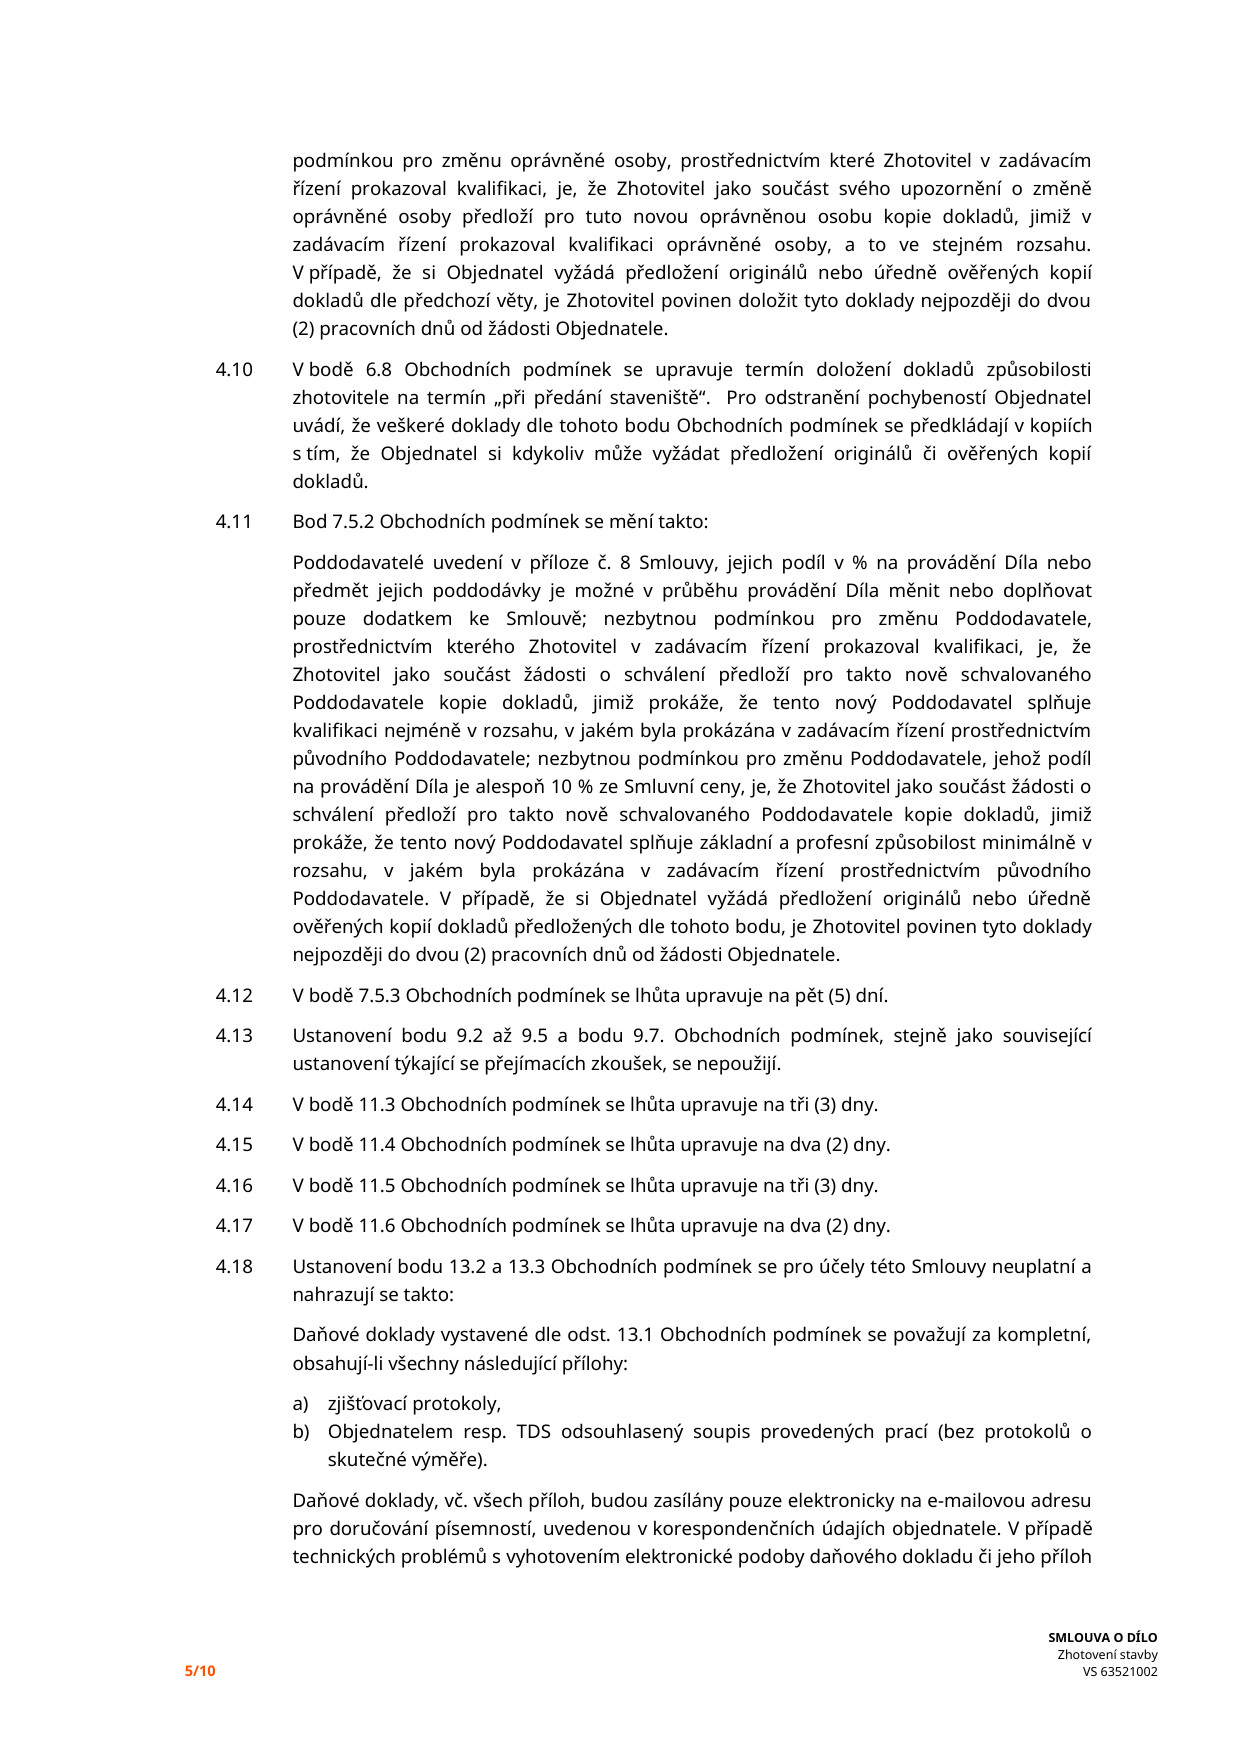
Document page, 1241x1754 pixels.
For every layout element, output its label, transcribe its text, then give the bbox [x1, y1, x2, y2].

text V bodě 11.6 Obchodních podmínek se lhůta upravuje na dva (2) dny. [216, 1213, 1093, 1238]
text V bodě 11.3 Obchodních podmínek se lhůta upravuje na tři (3) dny. [216, 1091, 1093, 1117]
text Bod 7.5.2 Obchodních podmínek se mění takto: [216, 509, 1093, 534]
text V bodě 6.8 Obchodních podmínek se upravuje termín doložení dokladů způsobilosti zhotovitele na termín „při předání staveniště“. Pro odstranění pochybeností Objednatel uvádí, že veškeré doklady dle tohoto bodu Obchodních podmínek se předkládají v kopiích s tím, že Objednatel si kdykoliv může vyžádat předložení originálů či ověřených kopií dokladů. [216, 356, 1093, 494]
text Poddodavatelé uvedení v příloze č. 8 Smlouvy, jejich podíl v % na provádění Díla nebo předmět jejich poddodávky je možné v průběhu provádění Díla měnit nebo doplňovat pouze dodatkem ke Smlouvě; nezbytnou podmínkou pro změnu Poddodavatele, prostřednictvím kterého Zhotovitel v zadávacím řízení prokazoval kvalifikaci, je, že Zhotovitel jako součást žádosti o schválení předloží pro takto nově schvalovaného Poddodavatele kopie dokladů, jimiž prokáže, že tento nový Poddodavatel splňuje kvalifikaci nejméně v rozsahu, v jakém byla prokázána v zadávacím řízení prostřednictvím původního Poddodavatele; nezbytnou podmínkou pro změnu Poddodavatele, jehož podíl na provádění Díla je alespoň 10 % ze Smluvní ceny, je, že Zhotovitel jako součást žádosti o schválení předloží pro takto nově schvalovaného Poddodavatele kopie dokladů, jimiž prokáže, že tento nový Poddodavatel splňuje základní a profesní způsobilost minimálně v rozsahu, v jakém byla prokázána v zadávacím řízení prostřednictvím původního Poddodavatele. V případě, že si Objednatel vyžádá předložení originálů nebo úředně ověřených kopií dokladů předložených dle tohoto bodu, je Zhotovitel povinen tyto doklady nejpozději do dvou (2) pracovních dnů od žádosti Objednatele. [292, 549, 1093, 967]
text Daňové doklady vystavené dle odst. 13.1 Obchodních podmínek se považují za kompletní, obsahují-li všechny následující přílohy: [292, 1322, 1093, 1375]
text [292, 147, 1093, 341]
list zjišťovací protokoly, [292, 1390, 1093, 1416]
list Ustanovení bodu 13.2 a 13.3 Obchodních podmínek se pro účely této Smlouvy neuplatní a nahrazují se takto: [216, 1253, 1093, 1307]
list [292, 1487, 1093, 1568]
text Ustanovení bodu 9.2 až 9.5 a bodu 9.7. Obchodních podmínek, stejně jako související ustanovení týkající se přejímacích zkoušek, se nepoužijí. [216, 1023, 1093, 1076]
list Objednatelem resp. TDS odsouhlasený soupis provedených prací (bez protokolů o skutečné výměře). [292, 1418, 1093, 1472]
text V bodě 7.5.3 Obchodních podmínek se lhůta upravuje na pět (5) dní. [216, 982, 1093, 1008]
text V bodě 11.4 Obchodních podmínek se lhůta upravuje na dva (2) dny. [216, 1132, 1093, 1157]
text V bodě 11.5 Obchodních podmínek se lhůta upravuje na tři (3) dny. [216, 1172, 1093, 1198]
